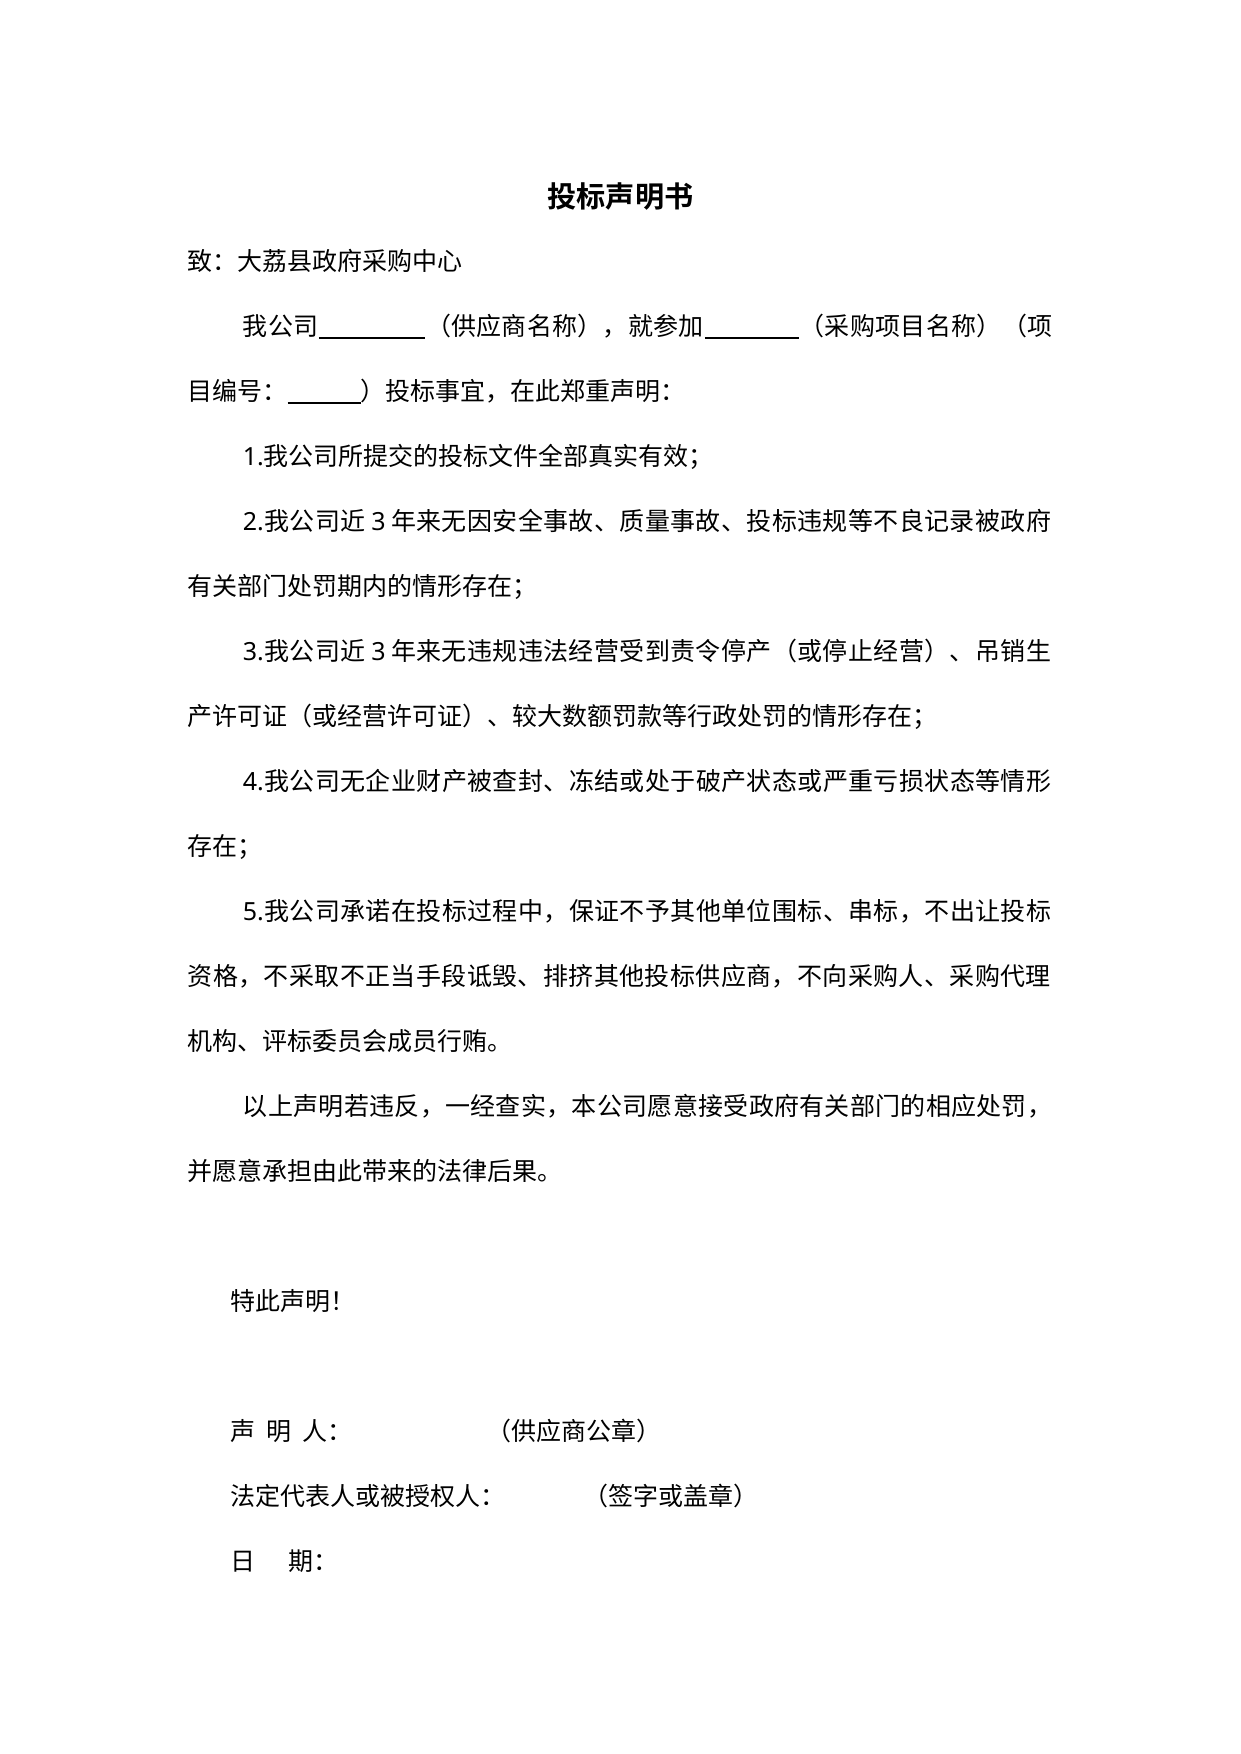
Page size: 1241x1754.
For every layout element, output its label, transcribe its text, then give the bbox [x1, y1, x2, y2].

text 日 期： [187, 1527, 1053, 1592]
text 特此声明！ [187, 1267, 1053, 1332]
text 3.我公司近3年来无违规违法经营受到责令停产（或停止经营）、吊销生产许可证（或经营许可证）、较大数额罚款等行政处罚的情形存在； [187, 617, 1053, 747]
text 声 明 人： （供应商公章） [187, 1397, 1053, 1462]
text 法定代表人或被授权人： （签字或盖章） [187, 1462, 1053, 1527]
text 投标声明书 [187, 162, 1053, 227]
text 以上声明若违反，一经查实，本公司愿意接受政府有关部门的相应处罚，并愿意承担由此带来的法律后果。 [187, 1072, 1053, 1202]
text 2.我公司近3年来无因安全事故、质量事故、投标违规等不良记录被政府有关部门处罚期内的情形存在； [187, 487, 1053, 617]
text 1.我公司所提交的投标文件全部真实有效； [187, 422, 1053, 487]
text 4.我公司无企业财产被查封、冻结或处于破产状态或严重亏损状态等情形存在； [187, 747, 1053, 877]
text 我公司 （供应商名称），就参加 （采购项目名称）（项目编号： ）投标事宜，在此郑重声明： [187, 292, 1053, 422]
text 致：大荔县政府采购中心 [187, 227, 1053, 292]
text 5.我公司承诺在投标过程中，保证不予其他单位围标、串标，不出让投标资格，不采取不正当手段诋毁、排挤其他投标供应商，不向采购人、采购代理机构、评标委员会成员行贿。 [187, 877, 1053, 1072]
